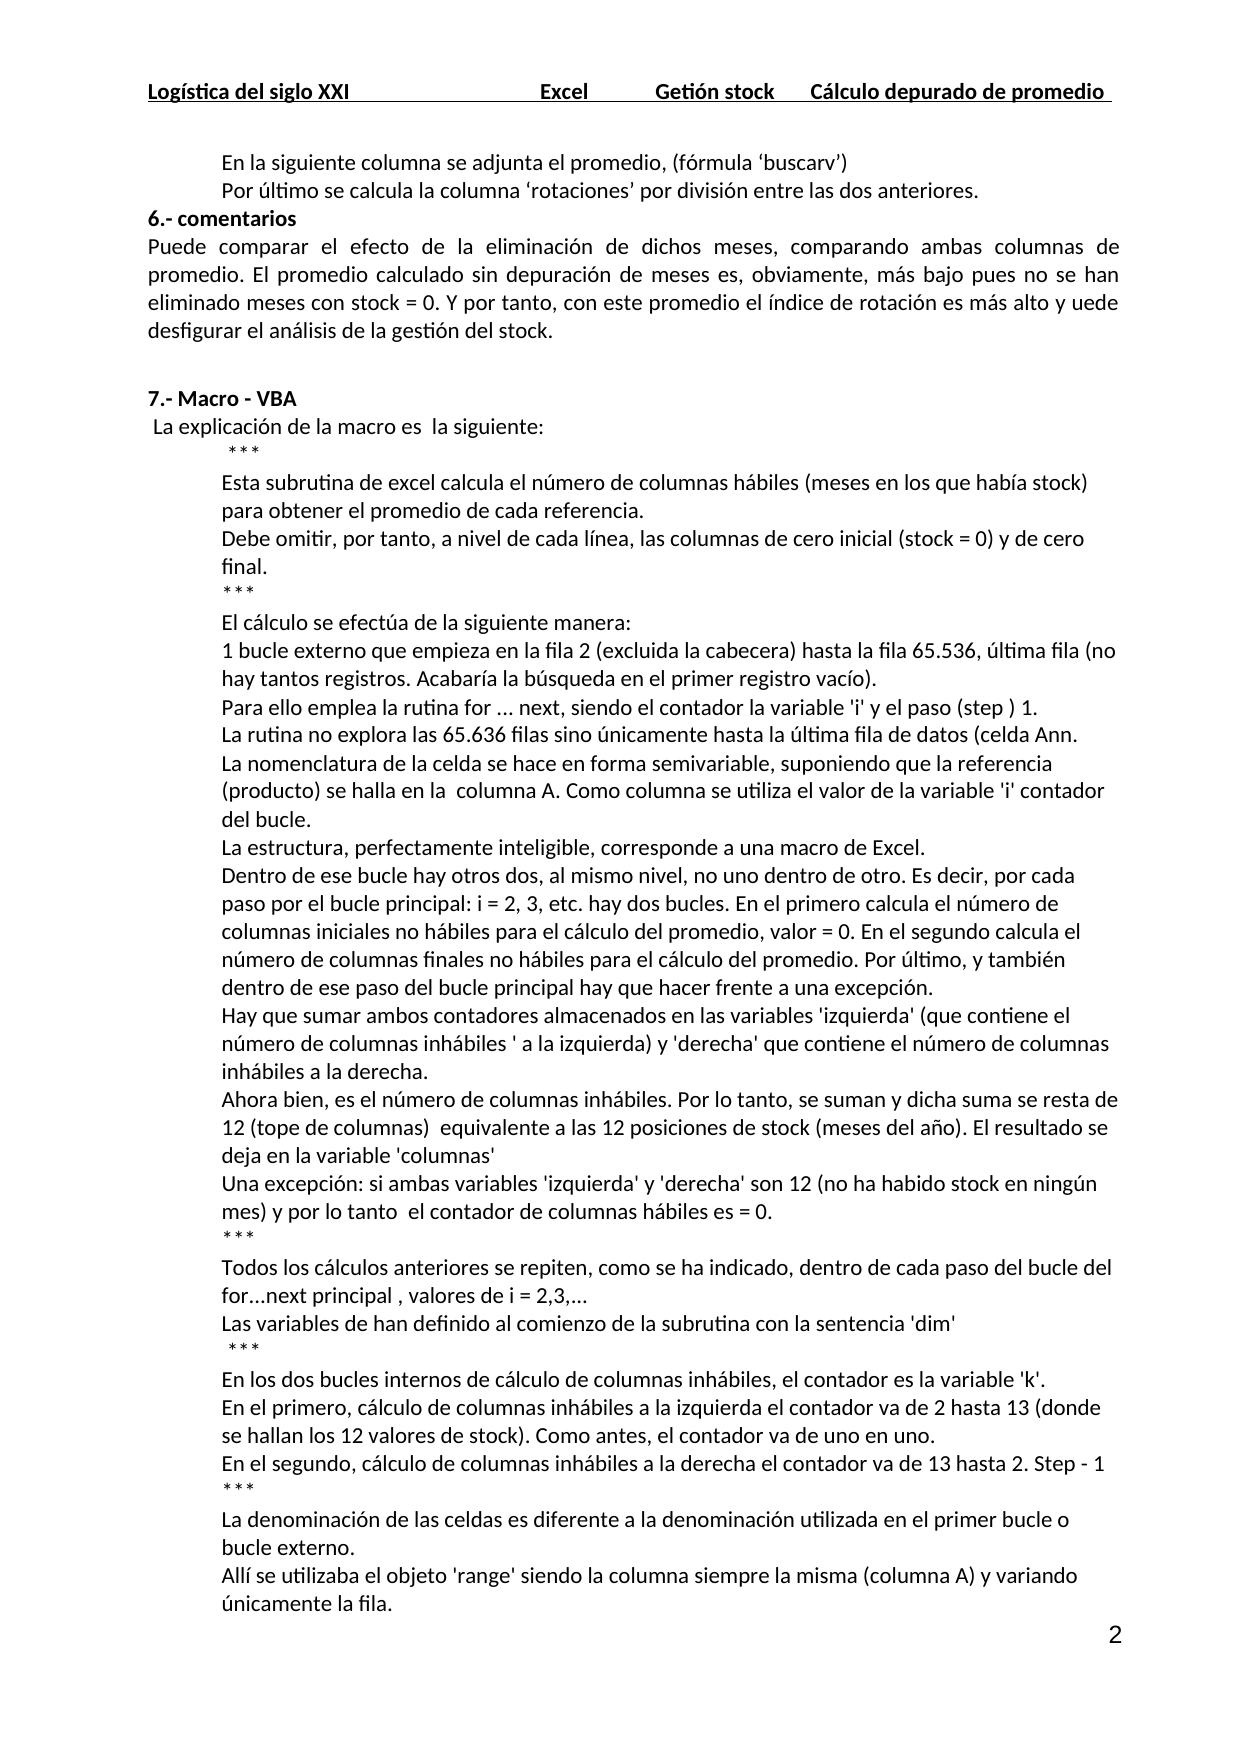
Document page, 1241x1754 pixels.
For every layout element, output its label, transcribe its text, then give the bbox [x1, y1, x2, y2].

text 1 bucle externo que empieza en la fila 2 (excluida la cabecera) hasta la fila 65.536, última fila (no hay tantos registros. Acabaría la búsqueda en el primer registro vacío). [221, 637, 1122, 693]
text En los dos bucles internos de cálculo de columnas inhábiles, el contador es la variable 'k'. [221, 1365, 1122, 1393]
text *** [221, 440, 1122, 468]
text Por último se calcula la columna ‘rotaciones’ por división entre las dos anteriores. [221, 176, 1122, 204]
text La rutina no explora las 65.636 filas sino únicamente hasta la última fila de datos (celda Ann. [221, 721, 1122, 749]
text Todos los cálculos anteriores se repiten, como se ha indicado, dentro de cada paso del bucle del for...next principal , valores de i = 2,3,... [221, 1253, 1122, 1309]
text Para ello emplea la rutina for ... next, siendo el contador la variable 'i' y el paso (step ) 1. [221, 693, 1122, 721]
text Hay que sumar ambos contadores almacenados en las variables 'izquierda' (que contiene el número de columnas inhábiles ' a la izquierda) y 'derecha' que contiene el número de columnas inhábiles a la derecha. [221, 1001, 1122, 1085]
text Puede comparar el efecto de la eliminación de dichos meses, comparando ambas columnas de promedio. El promedio calculado sin depuración de meses es, obviamente, más bajo pues no se han eliminado meses con stock = 0. Y por tanto, con este promedio el índice de rotación es más alto y uede desfigurar el análisis de la gestión del stock. [148, 232, 1122, 344]
text *** [221, 1337, 1122, 1365]
text Dentro de ese bucle hay otros dos, al mismo nivel, no uno dentro de otro. Es decir, por cada paso por el bucle principal: i = 2, 3, etc. hay dos bucles. En el primero calcula el número de columnas iniciales no hábiles para el cálculo del promedio, valor = 0. En el segundo calcula el número de columnas finales no hábiles para el cálculo del promedio. Por último, y también dentro de ese paso del bucle principal hay que hacer frente a una excepción. [221, 861, 1122, 1001]
text Una excepción: si ambas variables 'izquierda' y 'derecha' son 12 (no ha habido stock en ningún mes) y por lo tanto el contador de columnas hábiles es = 0. [221, 1169, 1122, 1225]
text La nomenclatura de la celda se hace en forma semivariable, suponiendo que la referencia (producto) se halla en la columna A. Como columna se utiliza el valor de la variable 'i' contador del bucle. [221, 749, 1122, 833]
text El cálculo se efectúa de la siguiente manera: [221, 608, 1122, 637]
text En el primero, cálculo de columnas inhábiles a la izquierda el contador va de 2 hasta 13 (donde se hallan los 12 valores de stock). Como antes, el contador va de uno en uno. [221, 1393, 1122, 1449]
text La estructura, perfectamente inteligible, corresponde a una macro de Excel. [221, 833, 1122, 861]
text En el segundo, cálculo de columnas inhábiles a la derecha el contador va de 13 hasta 2. Step - 1 [221, 1449, 1122, 1477]
text Ahora bien, es el número de columnas inhábiles. Por lo tanto, se suman y dicha suma se resta de 12 (tope de columnas) equivalente a las 12 posiciones de stock (meses del año). El resultado se deja en la variable 'columnas' [221, 1085, 1122, 1169]
text *** [221, 581, 1122, 608]
text *** [221, 1477, 1122, 1505]
text La explicación de la macro es la siguiente: [148, 412, 1122, 440]
text Las variables de han definido al comienzo de la subrutina con la sentencia 'dim' [221, 1309, 1122, 1337]
text 6.- comentarios [148, 204, 1122, 232]
text En la siguiente columna se adjunta el promedio, (fórmula ‘buscarv’) [221, 148, 1122, 176]
text 7.- Macro - VBA [148, 384, 1122, 412]
text *** [221, 1225, 1122, 1253]
text Allí se utilizaba el objeto 'range' siendo la columna siempre la misma (columna A) y variando únicamente la fila. [221, 1561, 1122, 1617]
text La denominación de las celdas es diferente a la denominación utilizada en el primer bucle o bucle externo. [221, 1505, 1122, 1561]
text Esta subrutina de excel calcula el número de columnas hábiles (meses en los que había stock) para obtener el promedio de cada referencia. [221, 468, 1122, 524]
text Debe omitir, por tanto, a nivel de cada línea, las columnas de cero inicial (stock = 0) y de cero final. [221, 524, 1122, 581]
